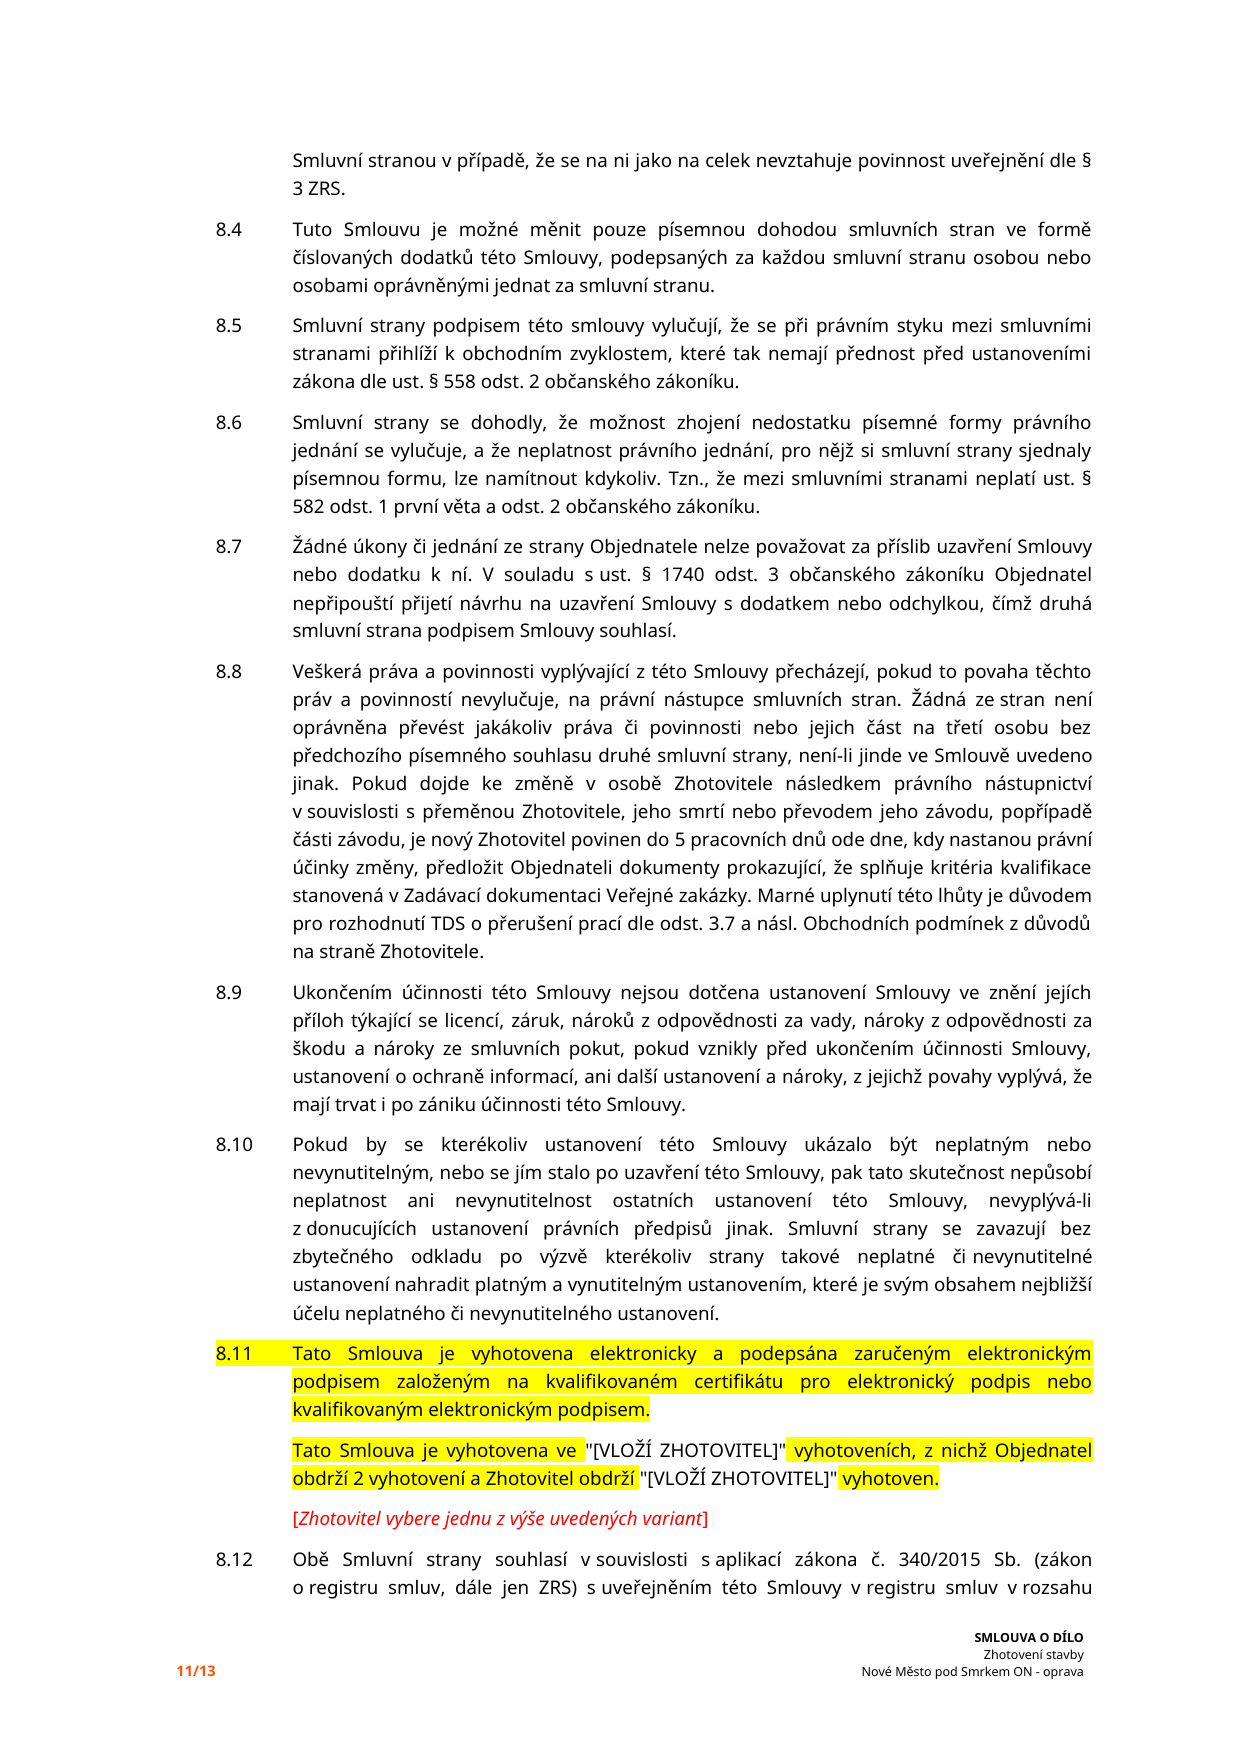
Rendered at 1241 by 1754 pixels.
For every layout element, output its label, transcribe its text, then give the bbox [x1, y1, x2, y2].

text Pokud by se kterékoliv ustanovení této Smlouvy ukázalo být neplatným nebo nevynutitelným, nebo se jím stalo po uzavření této Smlouvy, pak tato skutečnost nepůsobí neplatnost ani nevynutitelnost ostatních ustanovení této Smlouvy, nevyplývá-li z donucujících ustanovení právních předpisů jinak. Smluvní strany se zavazují bez zbytečného odkladu po výzvě kterékoliv strany takové neplatné či nevynutitelné ustanovení nahradit platným a vynutitelným ustanovením, které je svým obsahem nejbližší účelu neplatného či nevynutitelného ustanovení. [216, 1132, 1093, 1325]
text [216, 147, 1093, 201]
text Tuto Smlouvu je možné měnit pouze písemnou dohodou smluvních stran ve formě číslovaných dodatků této Smlouvy, podepsaných za každou smluvní stranu osobou nebo osobami oprávněnými jednat za smluvní stranu. [216, 216, 1093, 298]
text Žádné úkony či jednání ze strany Objednatele nelze považovat za příslib uzavření Smlouvy nebo dodatku k ní. V souladu s ust. § 1740 odst. 3 občanského zákoníku Objednatel nepřipouští přijetí návrhu na uzavření Smlouvy s dodatkem nebo odchylkou, čímž druhá smluvní strana podpisem Smlouvy souhlasí. [216, 534, 1093, 643]
text Smluvní strany se dohodly, že možnost zhojení nedostatku písemné formy právního jednání se vylučuje, a že neplatnost právního jednání, pro nějž si smluvní strany sjednaly písemnou formu, lze namítnout kdykoliv. Tzn., že mezi smluvními stranami neplatí ust. § 582 odst. 1 první věta a odst. 2 občanského zákoníku. [216, 409, 1093, 519]
text Veškerá práva a povinnosti vyplývající z této Smlouvy přecházejí, pokud to povaha těchto práv a povinností nevylučuje, na právní nástupce smluvních stran. Žádná ze stran není oprávněna převést jakákoliv práva či povinnosti nebo jejich část na třetí osobu bez předchozího písemného souhlasu druhé smluvní strany, není-li jinde ve Smlouvě uvedeno jinak. Pokud dojde ke změně v osobě Zhotovitele následkem právního nástupnictví v souvislosti s přeměnou Zhotovitele, jeho smrtí nebo převodem jeho závodu, popřípadě části závodu, je nový Zhotovitel povinen do 5 pracovních dnů ode dne, kdy nastanou právní účinky změny, předložit Objednateli dokumenty prokazující, že splňuje kritéria kvalifikace stanovená v Zadávací dokumentaci Veřejné zakázky. Marné uplynutí této lhůty je důvodem pro rozhodnutí TDS o přerušení prací dle odst. 3.7 a násl. Obchodních podmínek z důvodů na straně Zhotovitele. [216, 658, 1093, 964]
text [216, 1546, 1093, 1599]
text Tato Smlouva je vyhotovena elektronicky a podepsána zaručeným elektronickým podpisem založeným na kvalifikovaném certifikátu pro elektronický podpis nebo kvalifikovaným elektronickým podpisem. [216, 1366, 1093, 1422]
list [Zhotovitel vybere jednu z výše uvedených variant] [292, 1505, 1093, 1531]
text Smluvní strany podpisem této smlouvy vylučují, že se při právním styku mezi smluvními stranami přihlíží k obchodním zvyklostem, které tak nemají přednost před ustanoveními zákona dle ust. § 558 odst. 2 občanského zákoníku. [216, 313, 1093, 394]
text Ukončením účinnosti této Smlouvy nejsou dotčena ustanovení Smlouvy ve znění jejích příloh týkající se licencí, záruk, nároků z odpovědnosti za vady, nároky z odpovědnosti za škodu a nároky ze smluvních pokut, pokud vznikly před ukončením účinnosti Smlouvy, ustanovení o ochraně informací, ani další ustanovení a nároky, z jejichž povahy vyplývá, že mají trvat i po zániku účinnosti této Smlouvy. [216, 979, 1093, 1117]
list Tato Smlouva je vyhotovena ve "[VLOŽÍ ZHOTOVITEL]" vyhotoveních, z nichž Objednatel obdrží 2 vyhotovení a Zhotovitel obdrží "[VLOŽÍ ZHOTOVITEL]" vyhotoven. [292, 1437, 1093, 1490]
